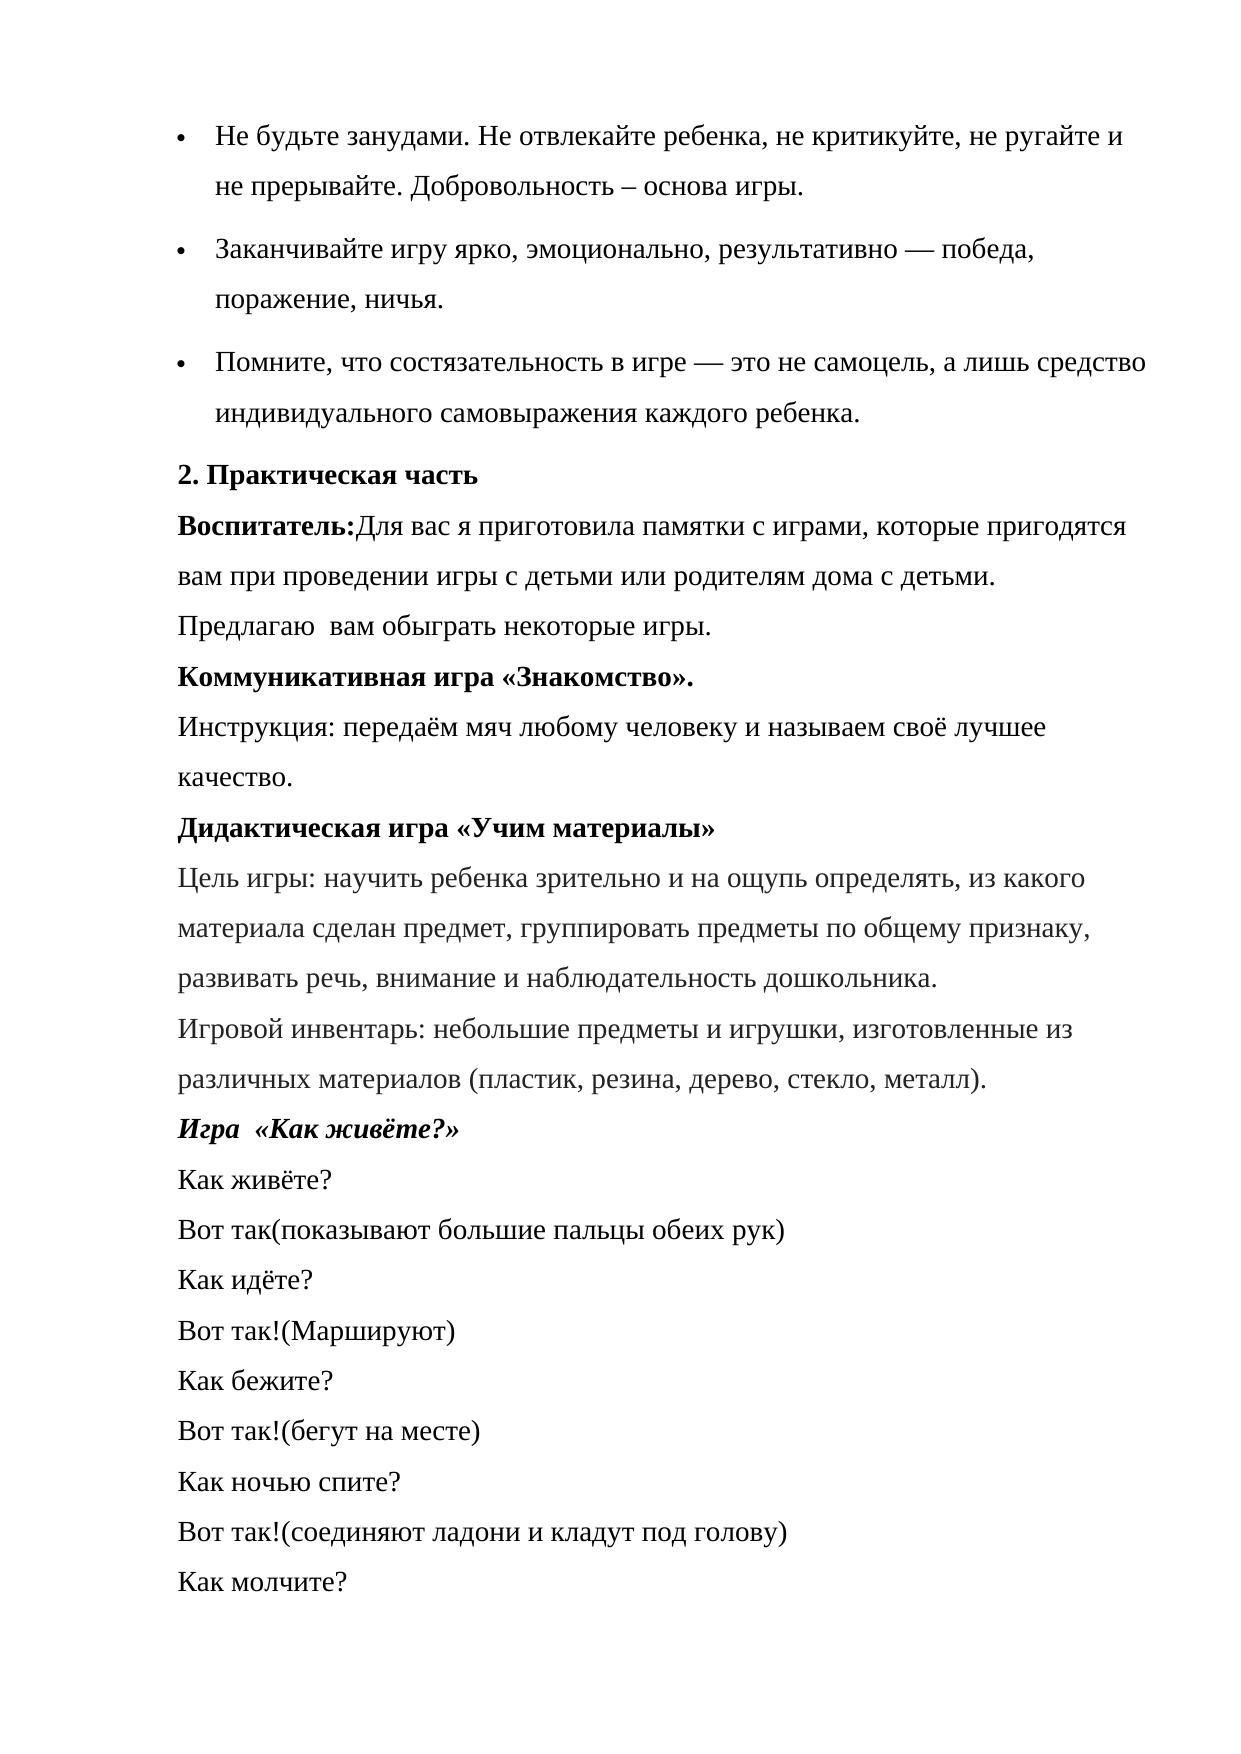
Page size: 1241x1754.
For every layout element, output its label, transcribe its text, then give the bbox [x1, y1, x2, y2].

text Предлагаю вам обыграть некоторые игры. [177, 608, 1152, 642]
text Воспитатель:Для вас я приготовила памятки с играми, которые пригодятся вам при проведении игры с детьми или родителям дома с детьми. [177, 508, 1152, 592]
text Цель игры: научить ребенка зрительно и на ощупь определять, из какого материала сделан предмет, группировать предметы по общему признаку, развивать речь, внимание и наблюдательность дошкольника. Игровой инвентарь: небольшие предметы и игрушки, изготовленные из различных материалов (пластик, резина, дерево, стекло, металл). [177, 860, 1152, 1095]
list Не будьте занудами. Не отвлекайте ребенка, не критикуйте, не ругайте и не прерывайте. Добровольность – основа игры. [177, 118, 1152, 202]
text Коммуникативная игра «Знакомство». [177, 659, 1152, 692]
list Помните, что состязательность в игре — это не самоцель, а лишь средство индивидуального самовыражения каждого ребенка. [177, 344, 1152, 428]
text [177, 1162, 1152, 1598]
text Дидактическая игра «Учим материалы» [177, 810, 1152, 843]
text Игра «Как живёте?» [177, 1112, 1152, 1145]
text 2. Практическая часть [177, 457, 1152, 491]
text Инструкция: передаём мяч любому человеку и называем своё лучшее качество. [177, 709, 1152, 793]
list Заканчивайте игру ярко, эмоционально, результативно — победа, поражение, ничья. [177, 231, 1152, 315]
